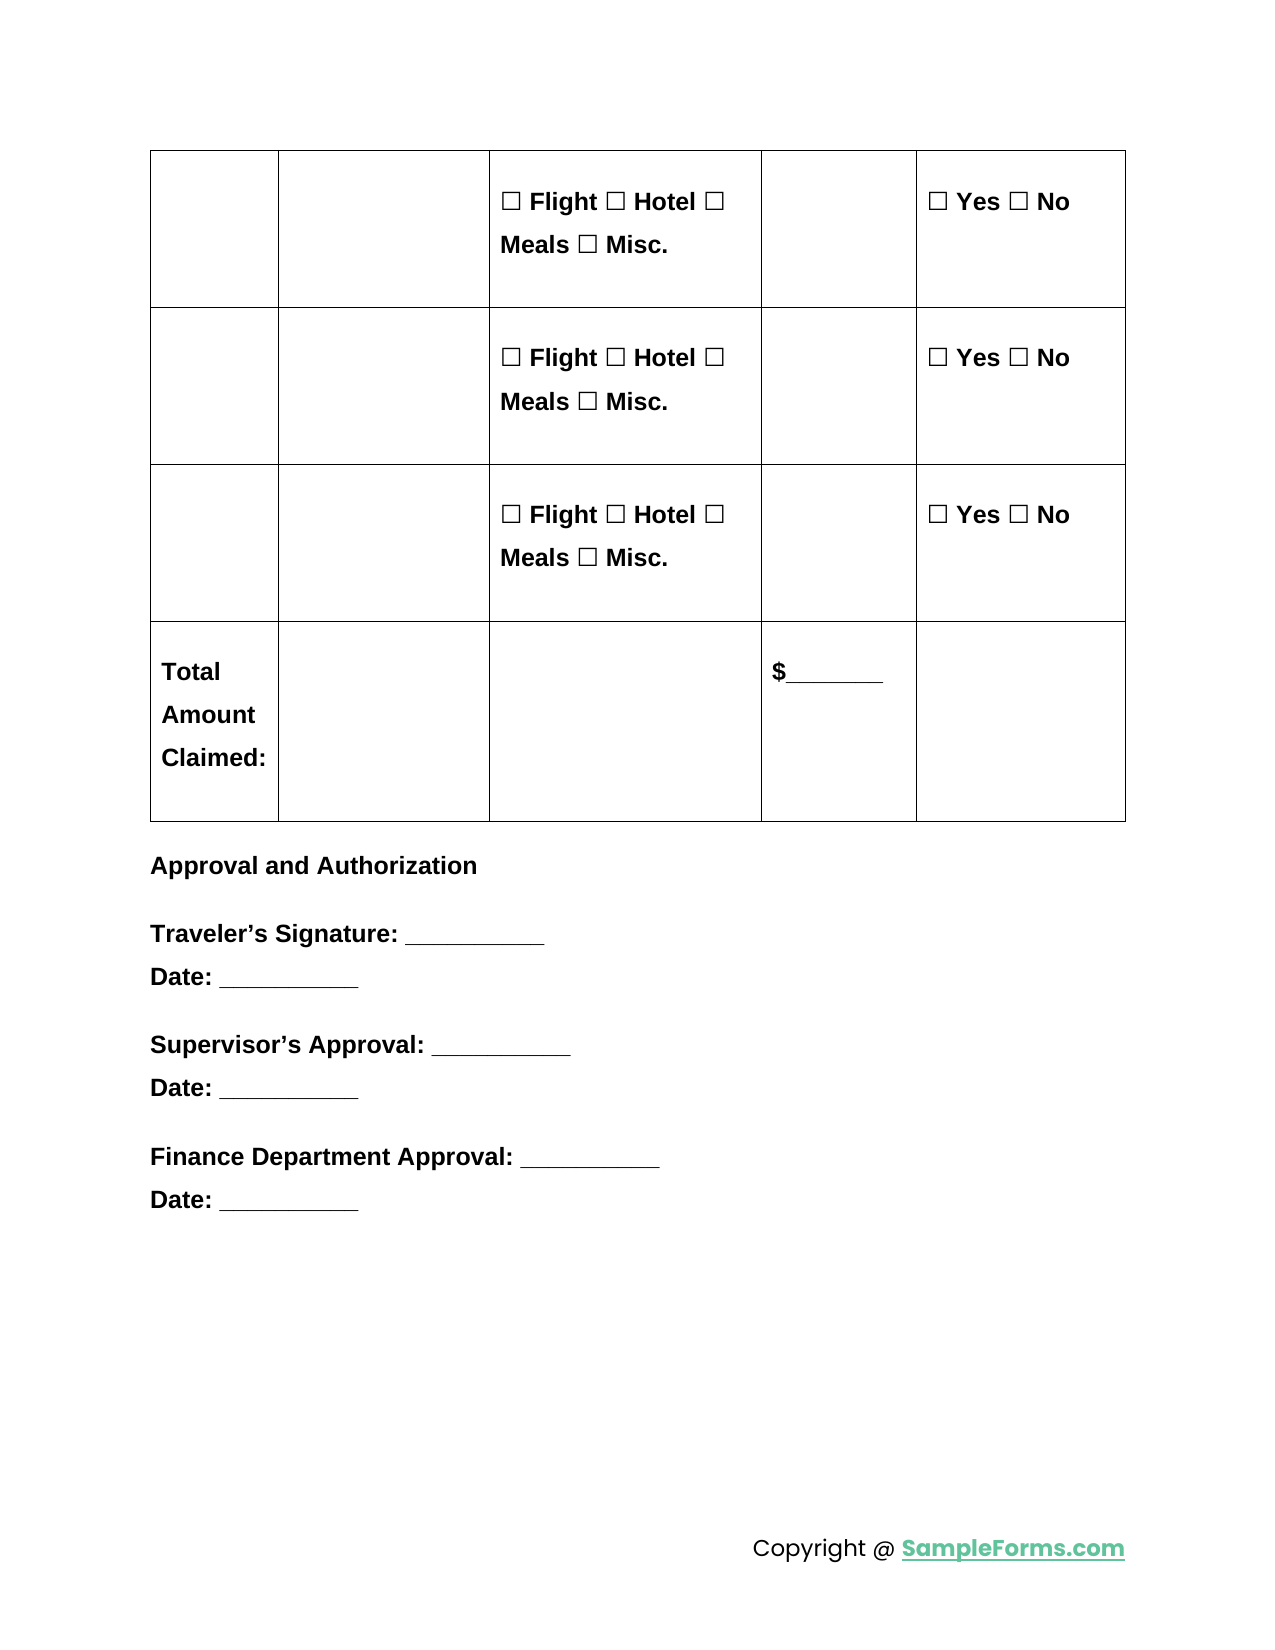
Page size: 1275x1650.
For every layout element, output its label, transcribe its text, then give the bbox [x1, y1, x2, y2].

table_cell [762, 308, 916, 464]
table_cell [762, 465, 916, 621]
table_cell [279, 151, 489, 307]
table_cell ☐ Yes ☐ No [917, 465, 1125, 621]
table_cell ☐ Yes ☐ No [917, 308, 1125, 464]
table_cell [151, 151, 278, 307]
table_cell $_______ [762, 622, 916, 821]
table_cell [490, 151, 761, 307]
table_cell [279, 465, 489, 621]
table_cell [490, 622, 761, 821]
table_cell ☐ Flight ☐ Hotel ☐ Meals ☐ Misc. [490, 465, 761, 621]
table_cell [279, 308, 489, 464]
text Finance Department Approval: __________ Date: __________ [150, 1141, 1125, 1213]
table_cell ☐ Flight ☐ Hotel ☐ Meals ☐ Misc. [490, 308, 761, 464]
table_cell Total Amount Claimed: [151, 622, 278, 821]
subtitle Approval and Authorization [150, 851, 1125, 879]
table_cell [151, 465, 278, 621]
text Supervisor’s Approval: __________ Date: __________ [150, 1030, 1125, 1102]
table_cell [917, 622, 1125, 821]
text Traveler’s Signature: __________ Date: __________ [150, 919, 1125, 991]
table_cell [279, 622, 489, 821]
table_cell [762, 151, 916, 307]
table_cell [151, 308, 278, 464]
table_cell ☐ Yes ☐ No [917, 151, 1125, 307]
